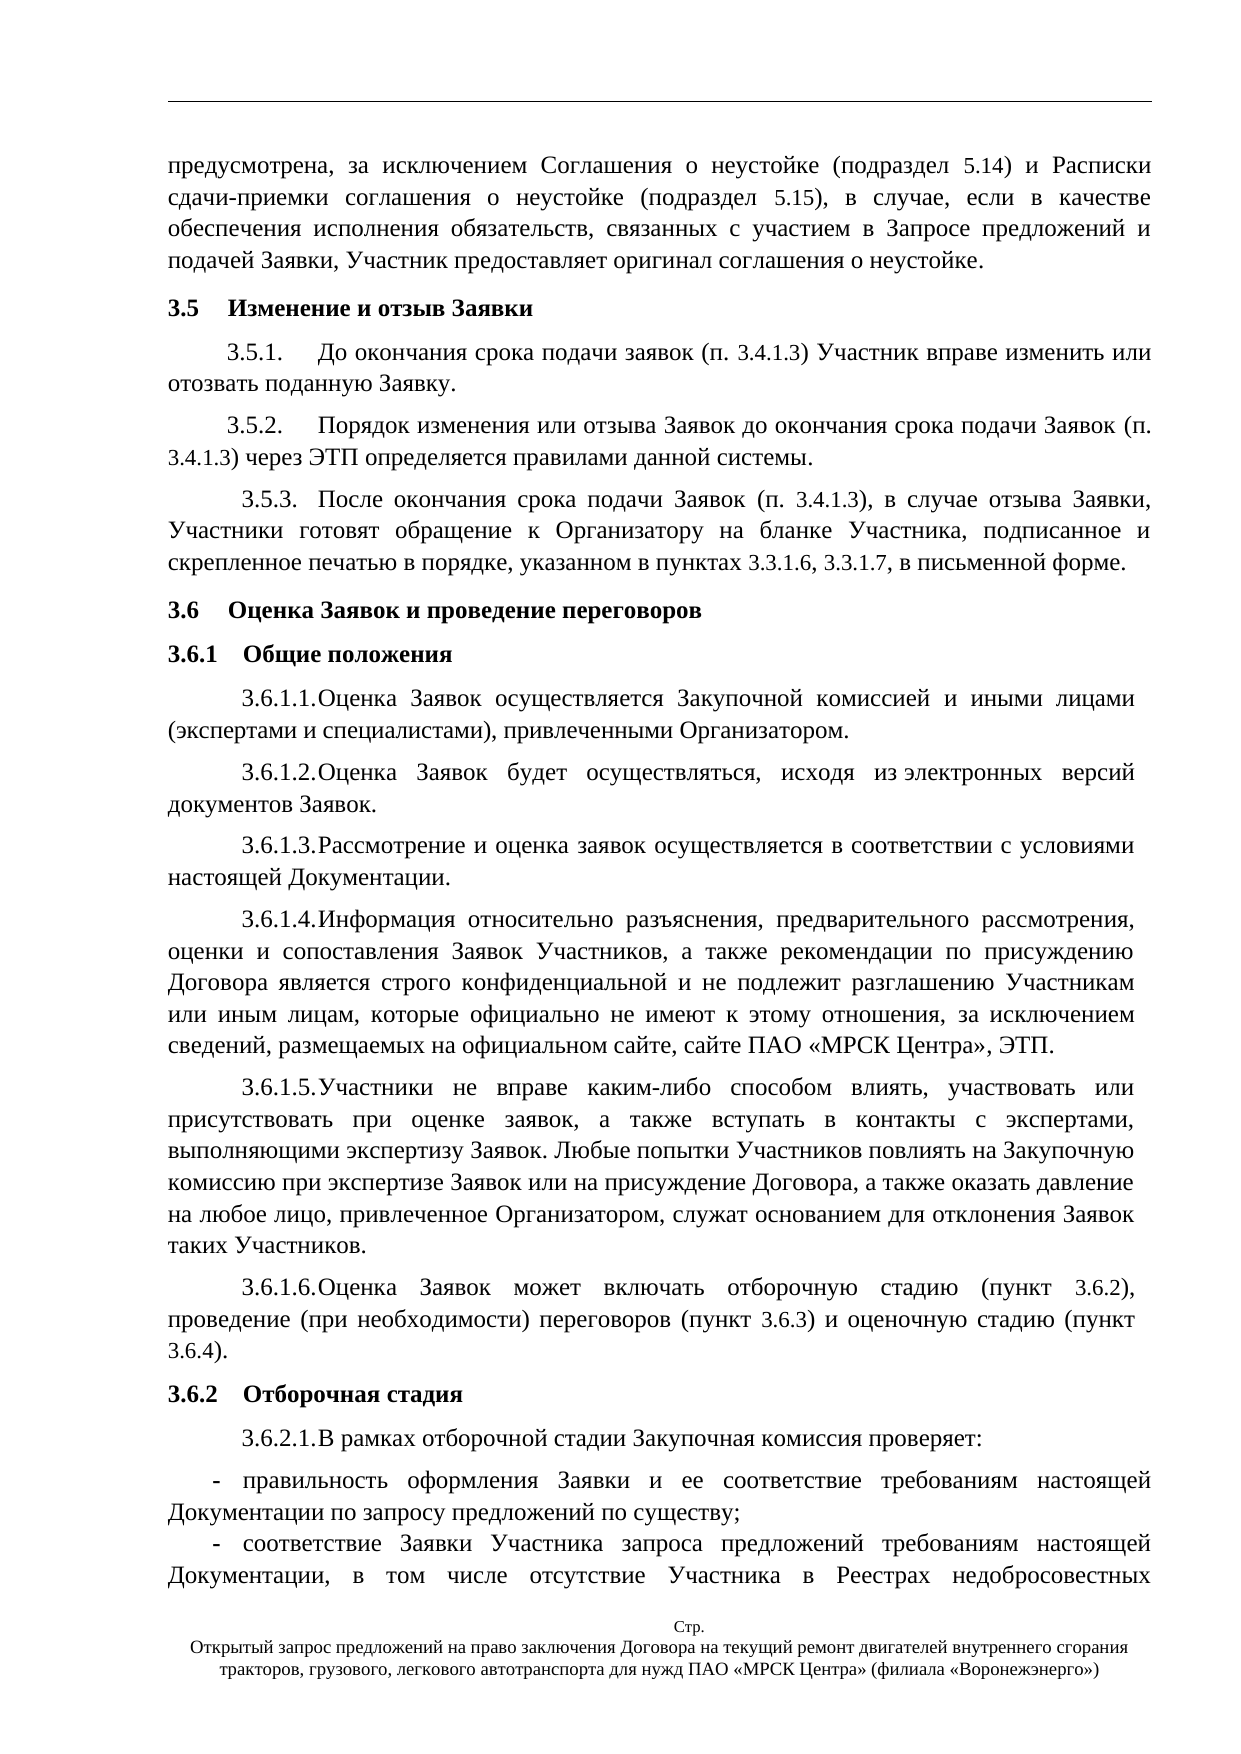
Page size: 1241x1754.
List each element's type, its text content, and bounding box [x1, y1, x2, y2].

list Порядок изменения или отзыва Заявок до окончания срока подачи Заявок (п. 3.4.1.3) через ЭТП определяется правилами данной системы. [168, 411, 1152, 471]
list Информация относительно разъяснения, предварительного рассмотрения, оценки и сопоставления Заявок Участников, а также рекомендации по присуждению Договора является строго конфиденциальной и не подлежит разглашению Участникам или иным лицам, которые официально не имеют к этому отношения, за исключением сведений, размещаемых на официальном сайте, сайте ПАО «МРСК Центра», ЭТП. [168, 904, 1135, 1059]
list Оценка Заявок может включать отборочную стадию (пункт 3.6.2), проведение (при необходимости) переговоров (пункт 3.6.3) и оценочную стадию (пункт 3.6.4). [168, 1272, 1135, 1364]
list Участники не вправе каким-либо способом влиять, участвовать или присутствовать при оценке заявок, а также вступать в контакты с экспертами, выполняющими экспертизу Заявок. Любые попытки Участников повлиять на Закупочную комиссию при экспертизе Заявок или на присуждение Договора, а также оказать давление на любое лицо, привлеченное Организатором, служат основанием для отклонения Заявок таких Участников. [168, 1072, 1135, 1259]
list После окончания срока подачи Заявок (п. 3.4.1.3), в случае отзыва Заявки, Участники готовят обращение к Организатору на бланке Участника, подписанное и скрепленное печатью в порядке, указанном в пунктах 3.3.1.6, 3.3.1.7, в письменной форме. [168, 484, 1152, 576]
list Оценка Заявок осуществляется Закупочной комиссией и иными лицами (экспертами и специалистами), привлеченными Организатором. [168, 683, 1135, 744]
subtitle Оценка Заявок и проведение переговоров [168, 595, 1152, 624]
list В рамках отборочной стадии Закупочная комиссия проверяет: [168, 1423, 1135, 1452]
list Оценка Заявок будет осуществляться, исходя из электронных версий документов Заявок. [168, 757, 1135, 817]
list До окончания срока подачи заявок (п. 3.4.1.3) Участник вправе изменить или отозвать поданную Заявку. [168, 337, 1152, 397]
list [168, 1528, 1152, 1589]
subtitle Изменение и отзыв Заявки [168, 293, 1152, 322]
subtitle Общие положения [168, 639, 1152, 668]
list правильность оформления Заявки и ее соответствие требованиям настоящей Документации по запросу предложений по существу; [168, 1465, 1152, 1526]
subtitle Отборочная стадия [168, 1379, 1152, 1408]
list Рассмотрение и оценка заявок осуществляется в соответствии с условиями настоящей Документации. [168, 831, 1135, 891]
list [168, 150, 1152, 273]
